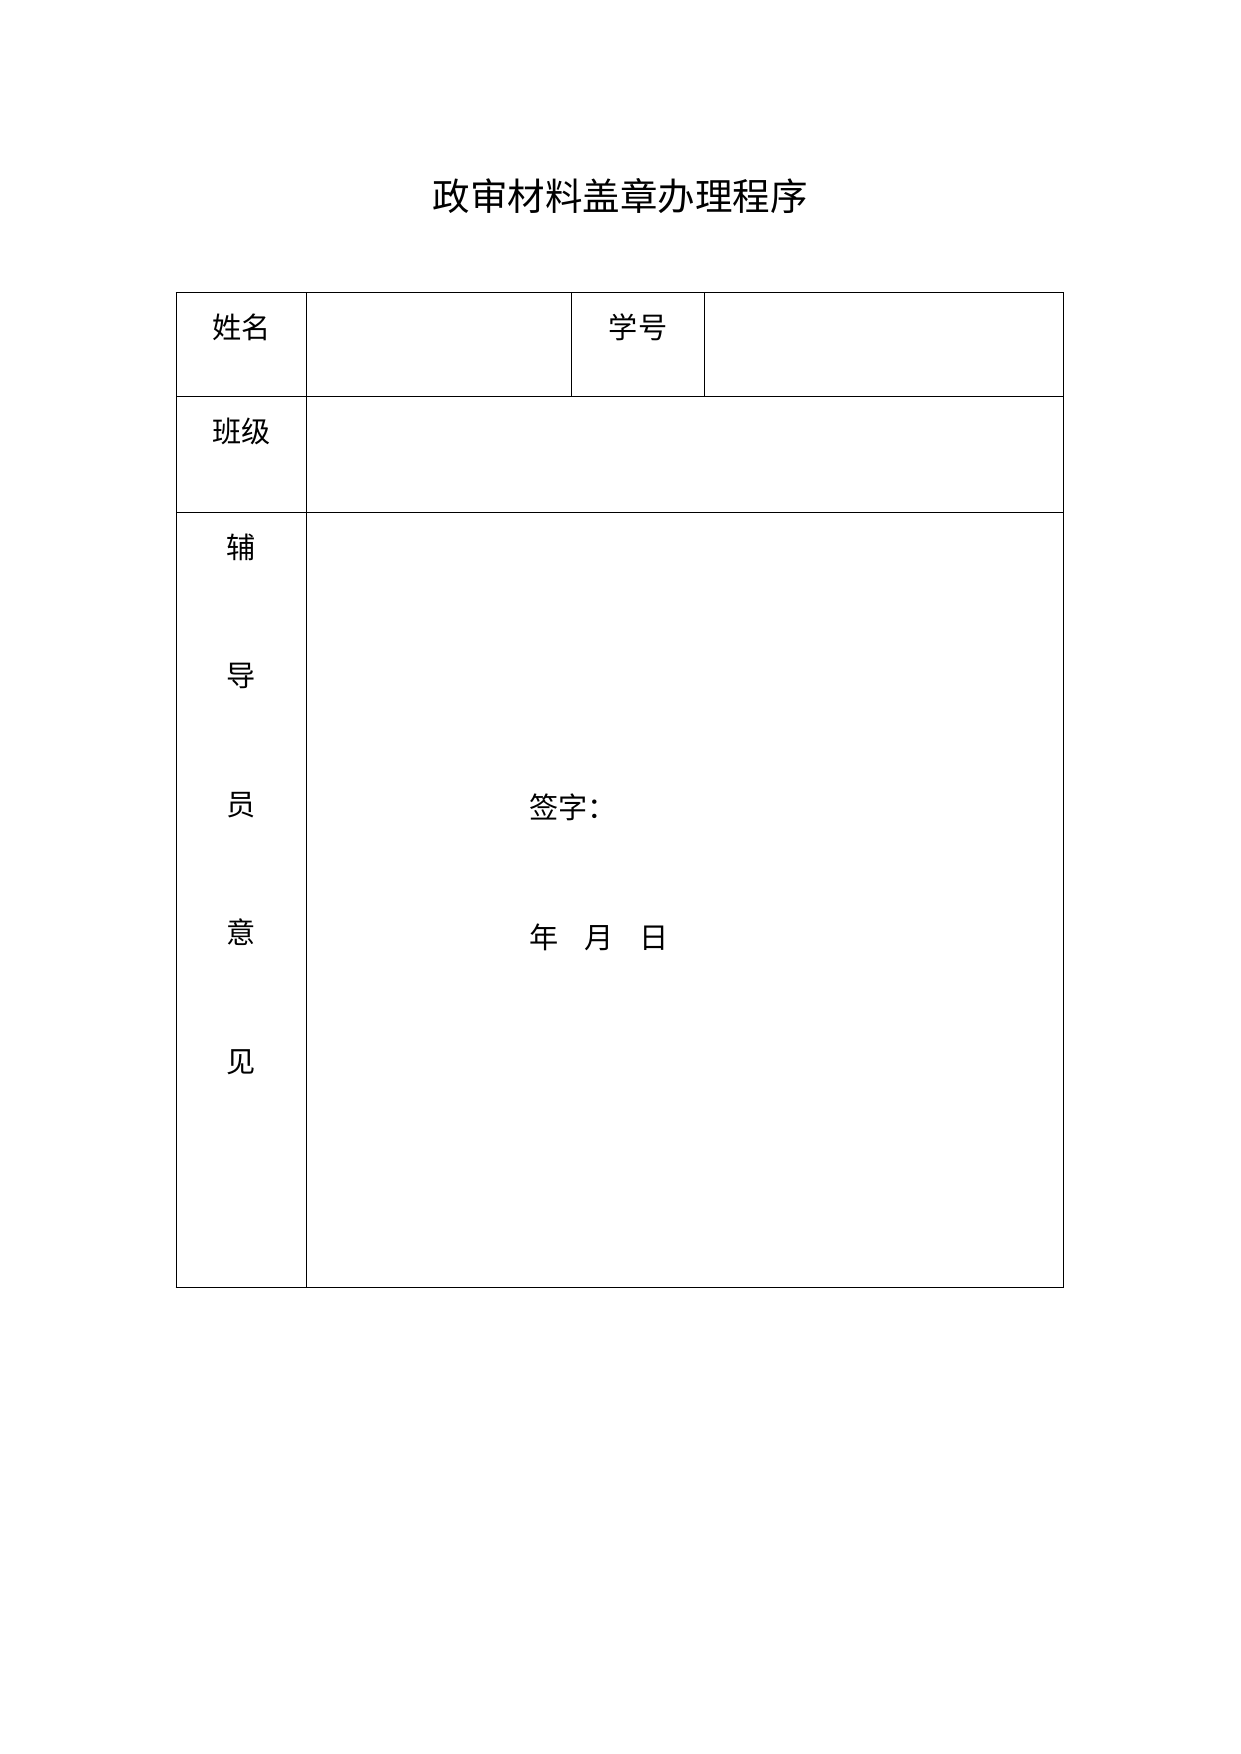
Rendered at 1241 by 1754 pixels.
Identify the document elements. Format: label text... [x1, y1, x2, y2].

table_header [307, 293, 571, 396]
table_cell 辅 导 员 意 见 [177, 513, 306, 1287]
table_header 姓名 [177, 293, 306, 396]
table_cell 签字： 年 月 日 [307, 513, 1063, 1287]
table_header [705, 293, 1063, 396]
table_cell 班级 [177, 397, 306, 512]
text 政审材料盖章办理程序 [187, 162, 1053, 227]
table_header 学号 [572, 293, 704, 396]
table_cell [307, 397, 1063, 512]
